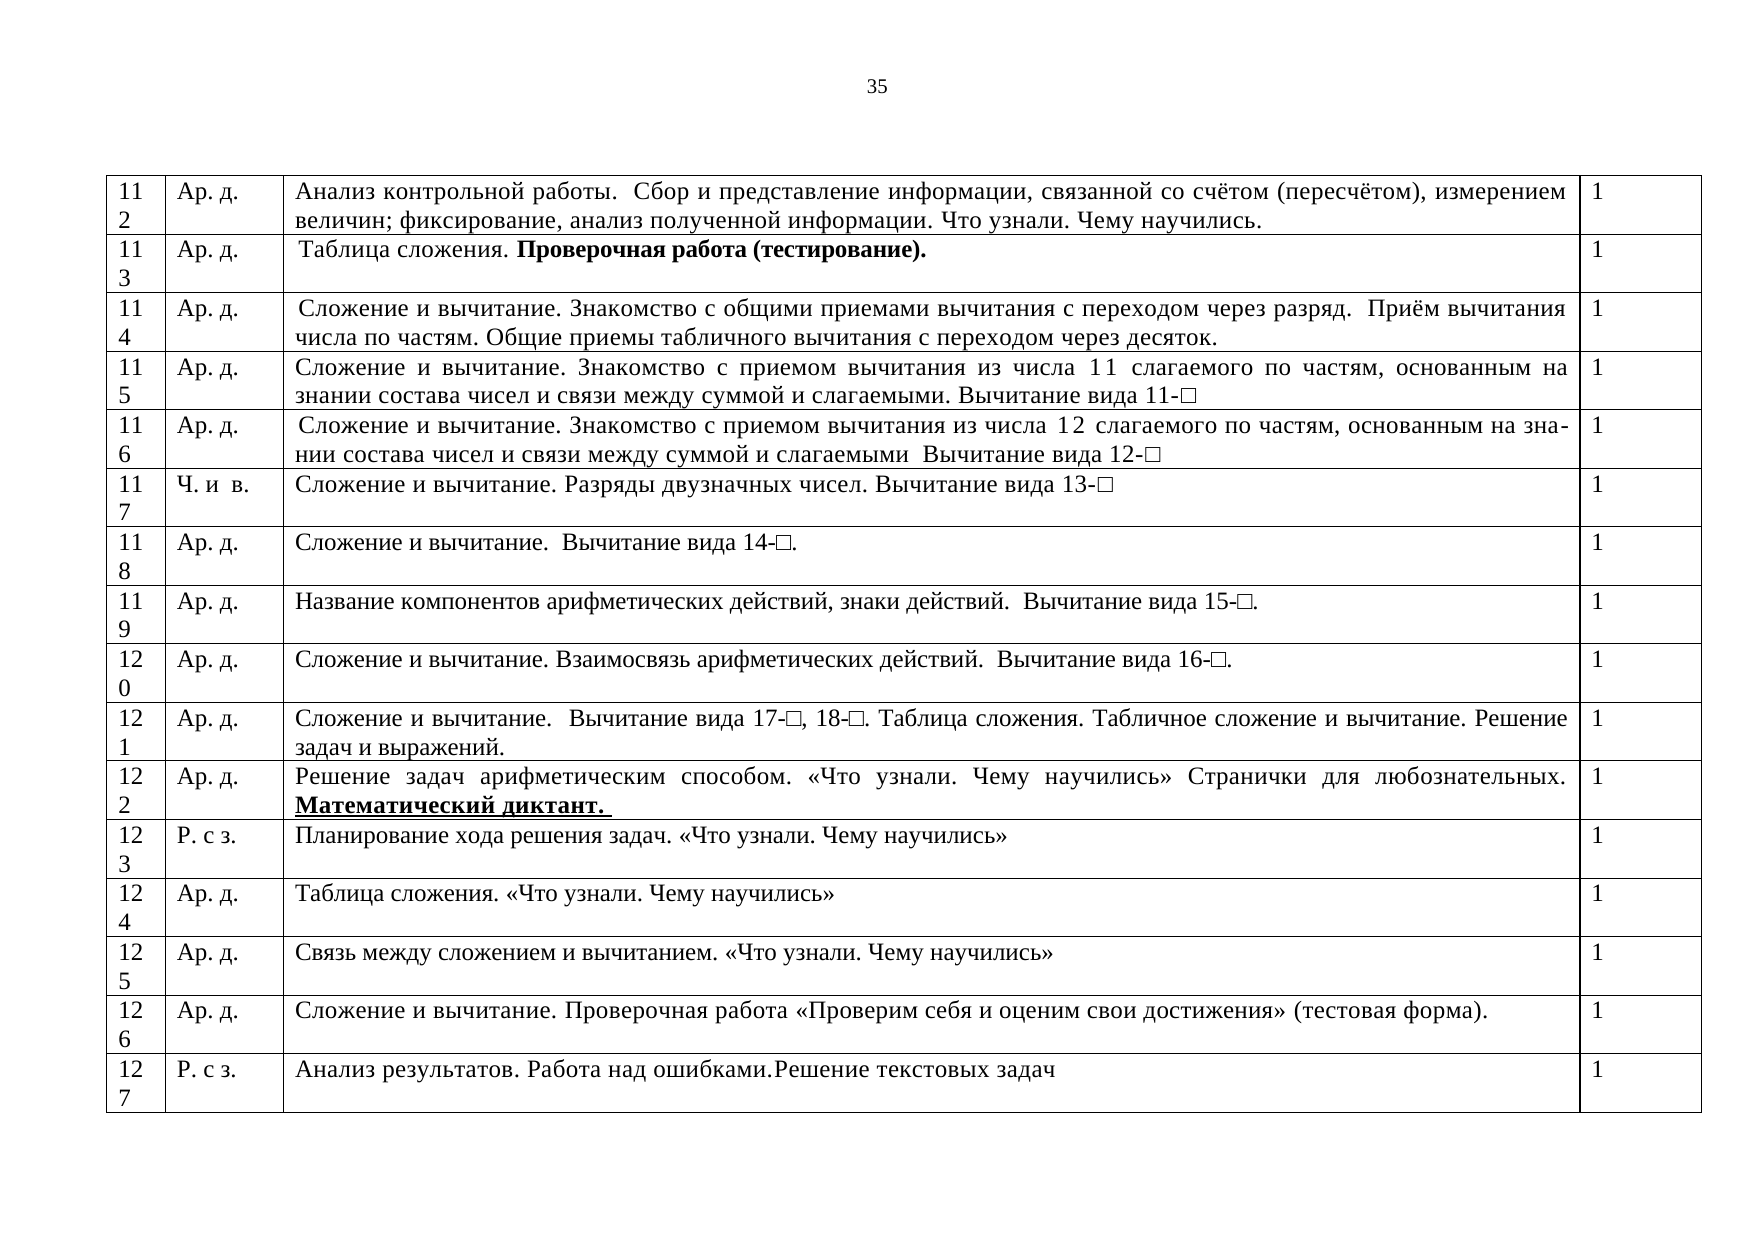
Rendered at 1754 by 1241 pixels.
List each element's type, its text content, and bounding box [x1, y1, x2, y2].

table_cell Ар. д. [166, 293, 283, 351]
table_cell Ар. д. [166, 644, 283, 702]
table_cell Сложение и вычитание. Знакомство с приемом вычитания из числа 11 слагаемого по частям, основанным на знании состава чисел и связи между суммой и слагаемыми. Вычитание вида 11-□ [284, 352, 1579, 409]
table_cell Ар. д. [166, 761, 283, 819]
table_cell Анализ результатов. Работа над ошибками.Решение текстовых задач [284, 1054, 1579, 1112]
table_cell Связь между сложением и вычитанием. «Что узнали. Чему научились» [284, 937, 1579, 994]
table_cell Р. с з. [166, 820, 283, 877]
table_cell Анализ контрольной работы. Сбор и представление информации, связанной со счётом (пересчётом), измерением величин; фиксирование, анализ полученной информации. Что узнали. Чему научились. [284, 176, 1579, 233]
table_cell 1 [1581, 410, 1701, 468]
table_cell Ар. д. [166, 235, 283, 292]
table_cell 112 [107, 176, 165, 233]
table_cell 115 [107, 352, 165, 409]
table_cell 1 [1581, 644, 1701, 702]
table_cell 119 [107, 586, 165, 643]
table_cell Сложение и вычитание. Вычитание вида 14-□. [284, 527, 1579, 585]
table_cell 126 [107, 996, 165, 1053]
table_cell 1 [1581, 761, 1701, 819]
table_cell 1 [1581, 937, 1701, 994]
table_cell Ч. и в. [166, 469, 283, 526]
table_cell 1 [1581, 469, 1701, 526]
table_cell Р. с з. [166, 1054, 283, 1112]
table_cell 1 [1581, 352, 1701, 409]
table_cell 125 [107, 937, 165, 994]
table_cell 118 [107, 527, 165, 585]
table_cell Сложение и вычитание. Разряды двузначных чисел. Вычитание вида 13-□ [284, 469, 1579, 526]
table_cell Ар. д. [166, 879, 283, 936]
table_cell Ар. д. [166, 352, 283, 409]
table_cell Ар. д. [166, 937, 283, 994]
table_cell 114 [107, 293, 165, 351]
table_cell Ар. д. [166, 586, 283, 643]
table_cell Планирование хода решения задач. «Что узнали. Чему научились» [284, 820, 1579, 877]
table_cell 1 [1581, 879, 1701, 936]
table_cell Решение задач арифметическим способом. «Что узнали. Чему научились» Странички для любознательных. Математический диктант. [284, 761, 1579, 819]
table_cell 1 [1581, 176, 1701, 233]
table_cell 1 [1581, 527, 1701, 585]
table_cell Таблица сложения. «Что узнали. Чему научились» [284, 879, 1579, 936]
table_cell 122 [107, 761, 165, 819]
table_cell 123 [107, 820, 165, 877]
table_cell 1 [1581, 293, 1701, 351]
table_cell 1 [1581, 996, 1701, 1053]
table_cell 120 [107, 644, 165, 702]
table_cell Ар. д. [166, 996, 283, 1053]
table_cell 116 [107, 410, 165, 468]
table_cell Сложение и вычитание. Взаимосвязь арифметических действий. Вычитание вида 16-□. [284, 644, 1579, 702]
table_cell Ар. д. [166, 703, 283, 760]
table_cell 1 [1581, 703, 1701, 760]
table_cell Ар. д. [166, 527, 283, 585]
table_cell Сложение и вычитание. Проверочная работа «Проверим себя и оценим свои достижения» (тестовая форма). [284, 996, 1579, 1053]
table_cell 121 [107, 703, 165, 760]
table_cell Название компонентов арифметических действий, знаки действий. Вычитание вида 15-□. [284, 586, 1579, 643]
table_cell Ар. д. [166, 176, 283, 233]
table_cell 127 [107, 1054, 165, 1112]
table_cell Сложение и вычитание. Знакомство с общими приемами вычитания с переходом через разряд. Приём вычитания числа по частям. Общие приемы табличного вычитания с переходом через десяток. [284, 293, 1579, 351]
table_cell 113 [107, 235, 165, 292]
table_cell Таблица сложения. Проверочная работа (тестирование). [284, 235, 1579, 292]
table_cell 124 [107, 879, 165, 936]
table_cell Сложение и вычитание. Вычитание вида 17-□, 18-□. Таблица сложения. Табличное сложение и вычитание. Решение задач и выражений. [284, 703, 1579, 760]
table_cell 1 [1581, 235, 1701, 292]
table_cell 1 [1581, 586, 1701, 643]
table_cell 117 [107, 469, 165, 526]
table_cell Сложение и вычитание. Знакомство с приемом вычитания из числа 12 слагаемого по частям, основанным на знании состава чисел и связи между суммой и слагаемыми Вычитание вида 12-□ [284, 410, 1579, 468]
table_cell Ар. д. [166, 410, 283, 468]
table_cell 1 [1581, 1054, 1701, 1112]
table_cell 1 [1581, 820, 1701, 877]
